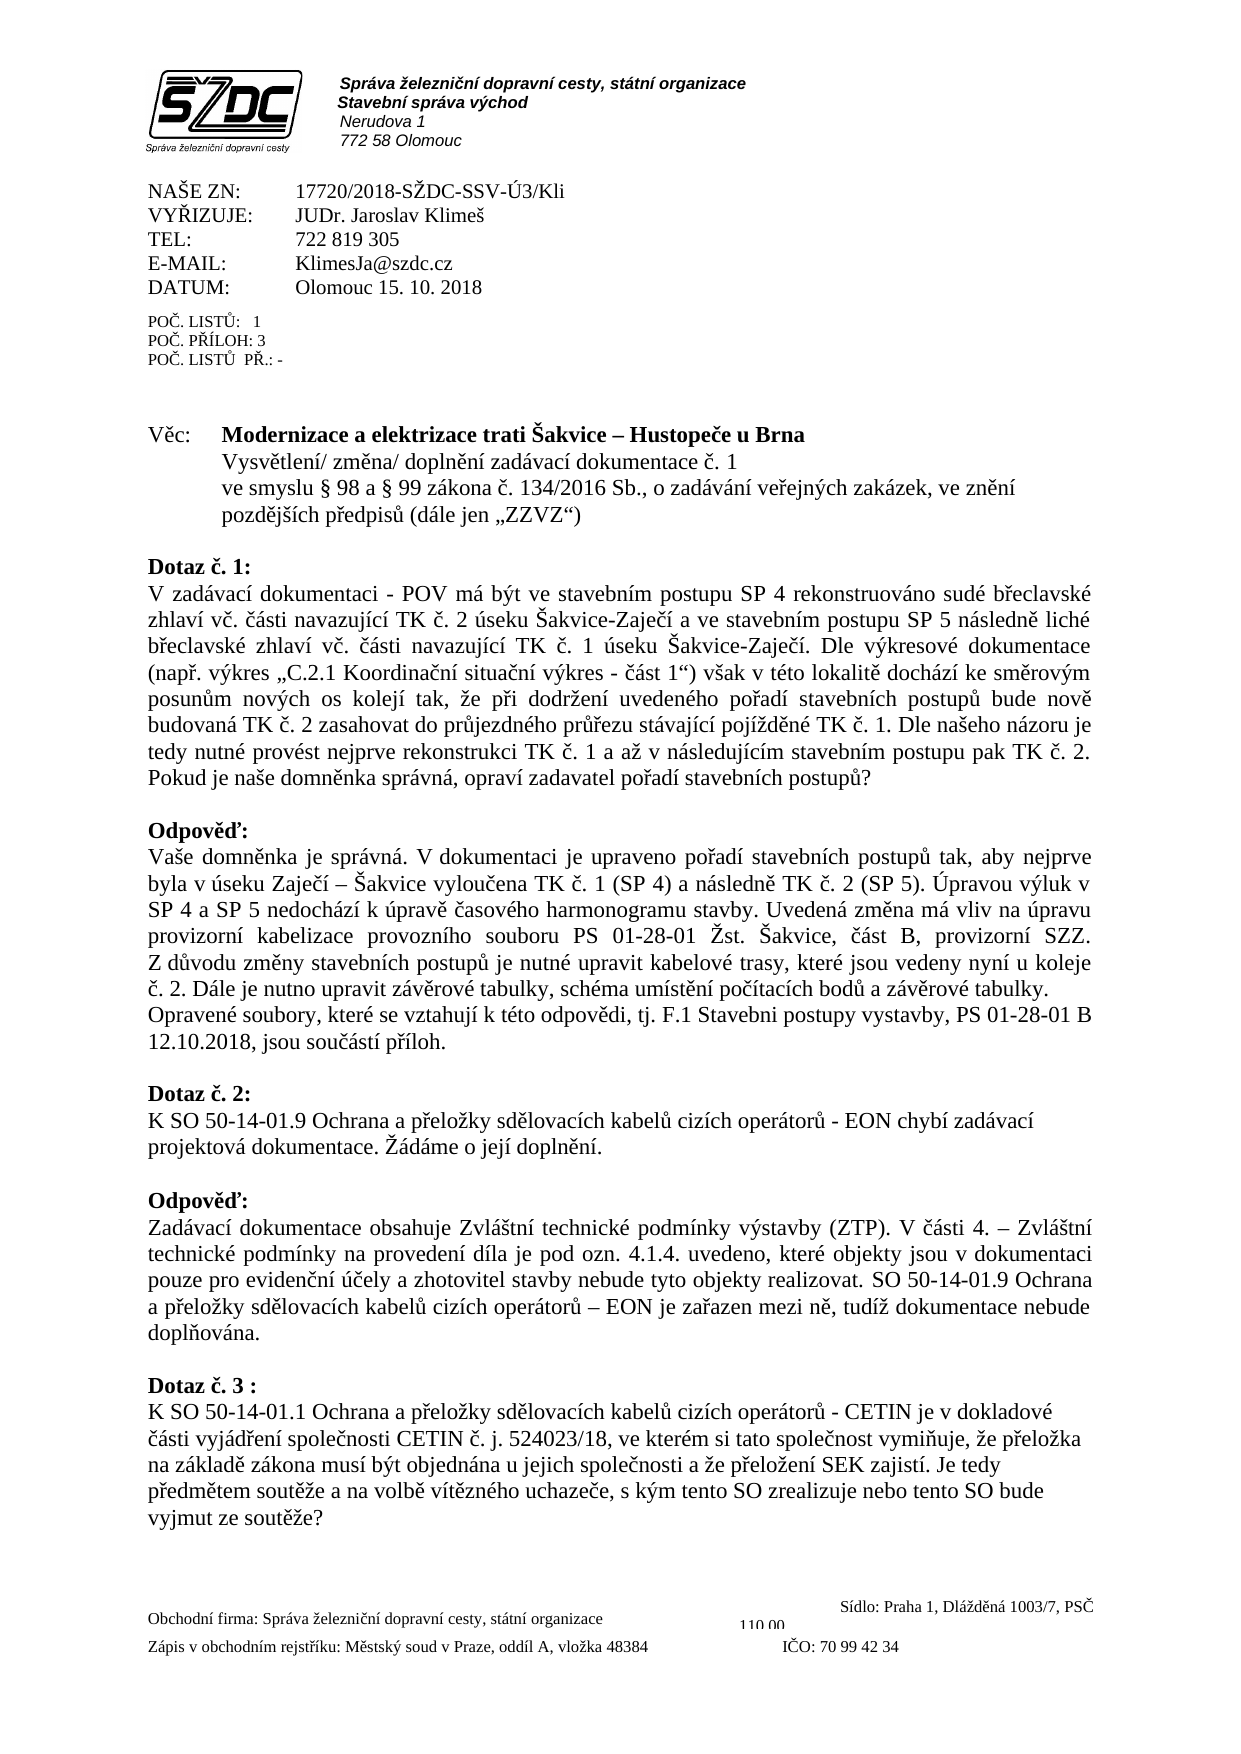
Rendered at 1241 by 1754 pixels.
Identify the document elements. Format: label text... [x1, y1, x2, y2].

text Dotaz č. 1: [148, 553, 1093, 580]
picture [145, 69, 303, 153]
text VYŘIZUJE: JUDr. Jaroslav Klimeš [148, 203, 1093, 227]
text Vysvětlení/ změna/ doplnění zadávací dokumentace č. 1 [221, 448, 1093, 474]
text Vaše domněnka je správná. V dokumentaci je upraveno pořadí stavebních postupů tak, aby nejprve byla v úseku Zaječí – Šakvice vyloučena TK č. 1 (SP 4) a následně TK č. 2 (SP 5). Úpravou výluk v SP 4 a SP 5 nedochází k úpravě časového harmonogramu stavby. Uvedená změna má vliv na úpravu provizorní kabelizace provozního souboru PS 01-28-01 Žst. Šakvice, část B, provizorní SZZ. Z důvodu změny stavebních postupů je nutné upravit kabelové trasy, které jsou vedeny nyní u koleje č. 2. Dále je nutno upravit závěrové tabulky, schéma umístění počítacích bodů a závěrové tabulky. [148, 843, 1093, 1001]
text V zadávací dokumentaci - POV má být ve stavebním postupu SP 4 rekonstruováno sudé břeclavské zhlaví vč. části navazující TK č. 2 úseku Šakvice-Zaječí a ve stavebním postupu SP 5 následně liché břeclavské zhlaví vč. části navazující TK č. 1 úseku Šakvice-Zaječí. Dle výkresové dokumentace (např. výkres „C.2.1 Koordinační situační výkres - část 1“) však v této lokalitě dochází ke směrovým posunům nových os kolejí tak, že při dodržení uvedeného pořadí stavebních postupů bude nově budovaná TK č. 2 zasahovat do průjezdného průřezu stávající pojížděné TK č. 1. Dle našeho názoru je tedy nutné provést nejprve rekonstrukci TK č. 1 a až v následujícím stavebním postupu pak TK č. 2. Pokud je naše domněnka správná, opraví zadavatel pořadí stavebních postupů? [148, 580, 1093, 791]
text POČ. LISTŮ: 1 [148, 311, 1093, 331]
text DATUM: Olomouc 15. 10. 2018 [148, 275, 1093, 299]
text K SO 50-14-01.1 Ochrana a přeložky sdělovacích kabelů cizích operátorů - CETIN je v dokladové části vyjádření společnosti CETIN č. j. 524023/18, ve kterém si tato společnost vymiňuje, že přeložka na základě zákona musí být objednána u jejich společnosti a že přeložení SEK zajistí. Je tedy předmětem soutěže a na volbě vítězného uchazeče, s kým tento SO zrealizuje nebo tento SO bude vyjmut ze soutěže? [148, 1398, 1093, 1530]
text E-MAIL: KlimesJa@szdc.cz [148, 251, 1093, 275]
text K SO 50-14-01.9 Ochrana a přeložky sdělovacích kabelů cizích operátorů - EON chybí zadávací projektová dokumentace. Žádáme o její doplnění. [148, 1107, 1093, 1187]
text NAŠE ZN: 17720/2018-SŽDC-SSV-Ú3/Kli [148, 178, 1093, 203]
text Věc: Modernizace a elektrizace trati Šakvice – Hustopeče u Brna [148, 422, 1093, 448]
text Zadávací dokumentace obsahuje Zvláštní technické podmínky výstavby (ZTP). V části 4. – Zvláštní technické podmínky na provedení díla je pod ozn. 4.1.4. uvedeno, které objekty jsou v dokumentaci pouze pro evidenční účely a zhotovitel stavby nebude tyto objekty realizovat. SO 50-14-01.9 Ochrana a přeložky sdělovacích kabelů cizích operátorů – EON je zařazen mezi ně, tudíž dokumentace nebude doplňována. [148, 1214, 1093, 1346]
text POČ. PŘÍLOH: 3 [148, 331, 1093, 350]
text TEL: 722 819 305 [148, 227, 1093, 251]
text ve smyslu § 98 a § 99 zákona č. 134/2016 Sb., o zadávání veřejných zakázek, ve znění pozdějších předpisů (dále jen „ZZVZ“) [221, 474, 1093, 527]
text Odpověď: [148, 1187, 1093, 1214]
text Dotaz č. 3 : [148, 1372, 1093, 1398]
text Odpověď: [148, 817, 1093, 843]
text Opravené soubory, které se vztahují k této odpovědi, tj. F.1 Stavebni postupy vystavby, PS 01-28-01 B 12.10.2018, jsou součástí příloh. [148, 1001, 1093, 1054]
text POČ. LISTŮ PŘ.: - [148, 350, 1093, 369]
text Dotaz č. 2: [148, 1080, 1093, 1107]
